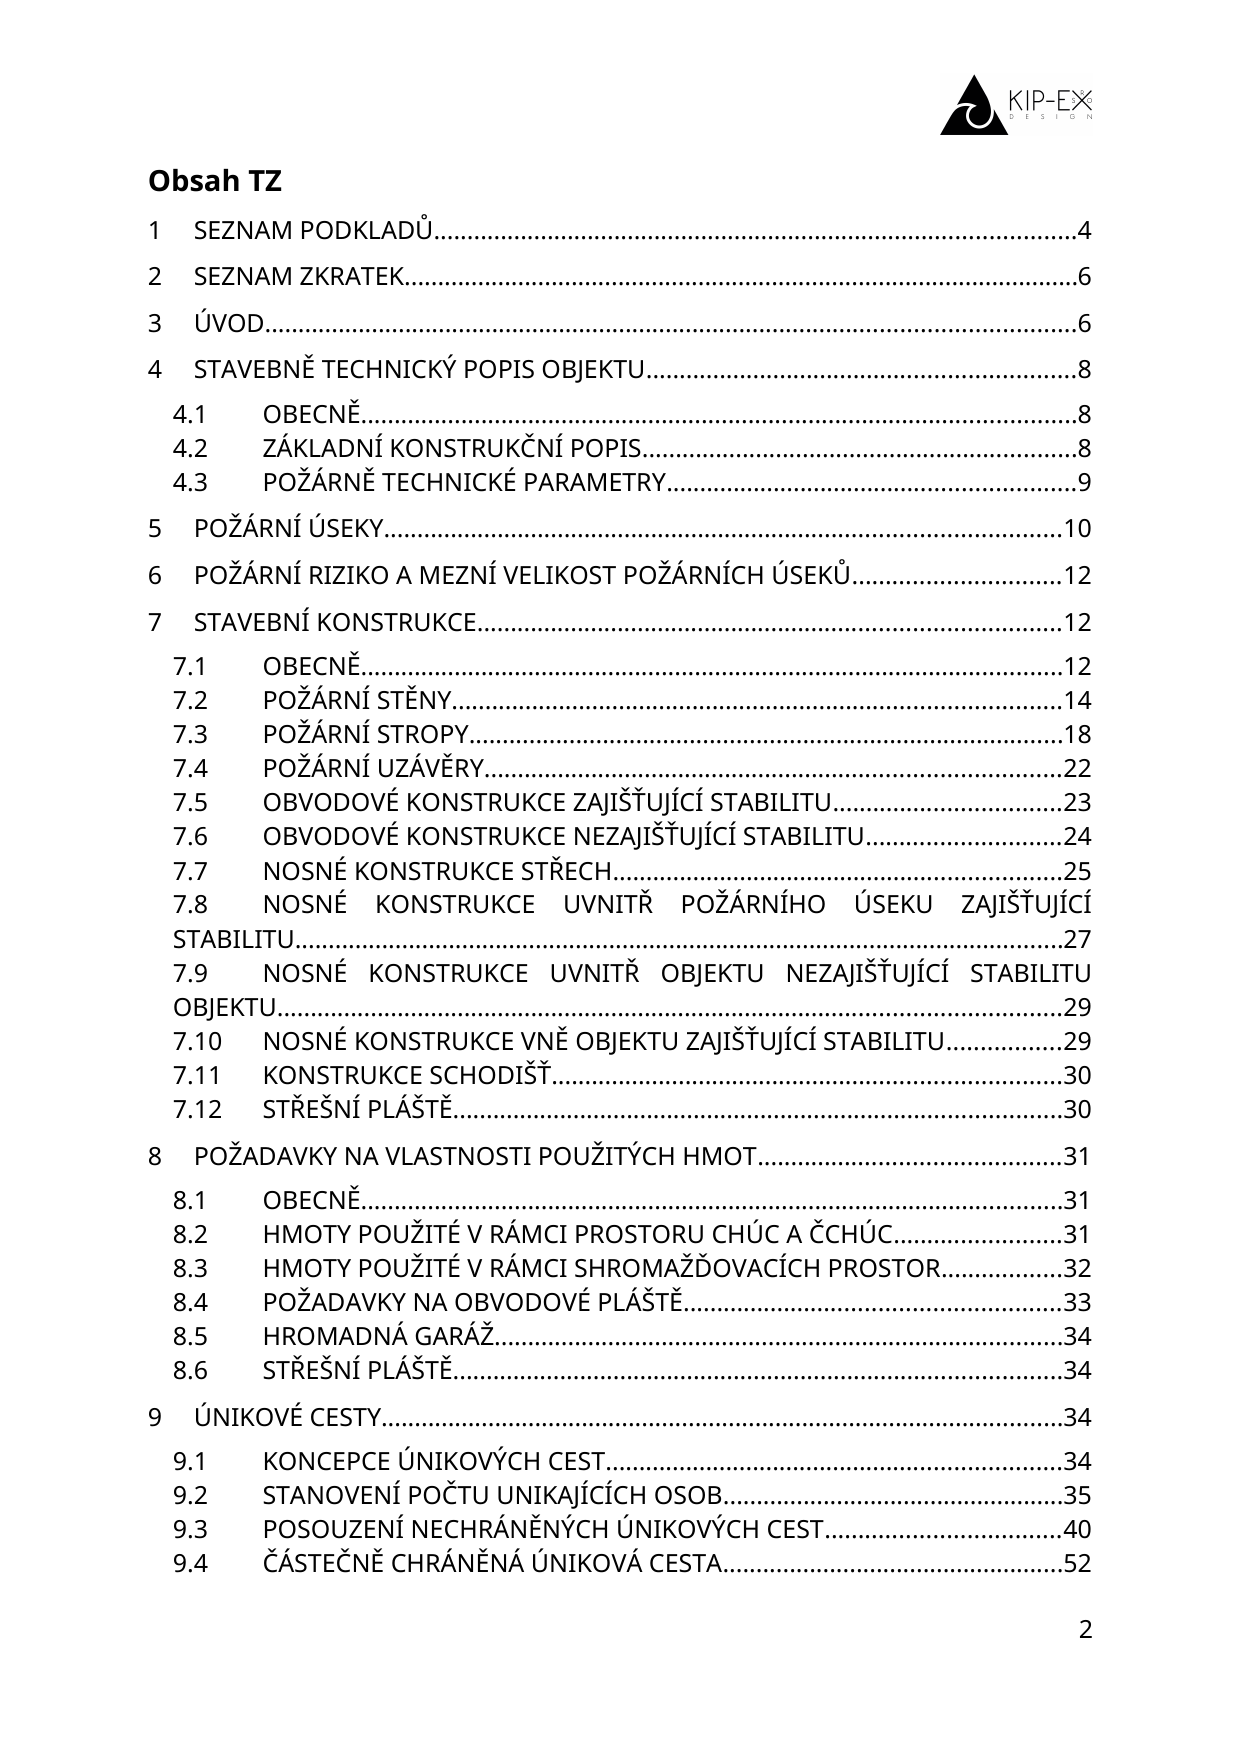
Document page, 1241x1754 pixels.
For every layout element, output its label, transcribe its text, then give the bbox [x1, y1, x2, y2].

text 9.3 posouzení nechráněných únikových cest 40 [173, 1512, 1093, 1546]
text 8 požadavky na vlastnosti použitých hmot 31 [148, 1138, 1093, 1172]
text 7.3 POŽÁRNÍ STROPY 18 [173, 717, 1093, 751]
text 8.5 hromadná garáž 34 [173, 1319, 1093, 1353]
text 8.3 HMOTY POUŽITÉ V RÁMCI SHROMAŽĎOVACÍCH PROSTOR 32 [173, 1251, 1093, 1285]
picture [939, 73, 1093, 136]
text 2 seznam zkratek 6 [148, 259, 1093, 293]
text 8.6 STŘEŠNÍ PLÁŠTĚ 34 [173, 1353, 1093, 1387]
text 6 požární riziko A MEZNÍ VELIKOST POŽÁRNÍCH ÚSEKŮ 12 [148, 558, 1093, 592]
text 4 stavebně technický popis objektu 8 [148, 352, 1093, 386]
text 7.6 obvodové konstrukce nezajišťující stabilitu 24 [173, 819, 1093, 853]
text 8.1 OBECNĚ 31 [173, 1183, 1093, 1217]
text 8.4 Požadavky na obvodové pláště 33 [173, 1285, 1093, 1319]
text 8.2 HMOTY POUŽITÉ V RÁMCI PROSTORU CHÚC a ČCHÚC 31 [173, 1217, 1093, 1251]
text 4.3 POŽÁRNĚ TECHNICKÉ PARAMETRY 9 [173, 464, 1093, 499]
text 5 požární úseky 10 [148, 511, 1093, 545]
text 7.2 Požární stěny 14 [173, 683, 1093, 717]
text 7.11 konstrukce schodišť 30 [173, 1057, 1093, 1092]
text 7.9 NOSNÉ KONSTRUKCE UVNITŘ OBJEKTU NEZAJIŠŤUJÍCÍ STABILITU OBJEKTU 29 [173, 955, 1093, 1023]
text 7.7 nosné konstrukce střech 25 [173, 853, 1093, 887]
text 7.12 střešní pláště 30 [173, 1092, 1093, 1126]
text 1 SEZNAM PODKLADŮ 4 [148, 212, 1093, 246]
text 7.10 nosné konstrukce vně objektu zajišťující stabilitu 29 [173, 1023, 1093, 1057]
text 7 stavební konstrukce 12 [148, 604, 1093, 638]
text 9 únikové cesty 34 [148, 1399, 1093, 1433]
text 4.1 OBECNĚ 8 [173, 396, 1093, 431]
text 7.8 nosné konstrukce uvnitř požárního úseku zajišťující stabilitu 27 [173, 887, 1093, 955]
text 7.5 obvodové konstrukce zajišťující stabilitu 23 [173, 785, 1093, 819]
text 9.2 stanovení počtu unikajících osob 35 [173, 1478, 1093, 1512]
text 3 úvod 6 [148, 305, 1093, 339]
text 4.2 základní KONSTRUKČNÍ POPIS 8 [173, 431, 1093, 464]
text 9.1 koncepce únikových cest 34 [173, 1444, 1093, 1478]
text 7.1 Obecně 12 [173, 649, 1093, 683]
text Obsah TZ [148, 160, 1093, 200]
text 7.4 požární uzávěry 22 [173, 751, 1093, 785]
text 9.4 ČÁSTEČNĚ CHRÁNĚNÁ ÚNIKOVÁ CESTA 52 [173, 1546, 1093, 1580]
